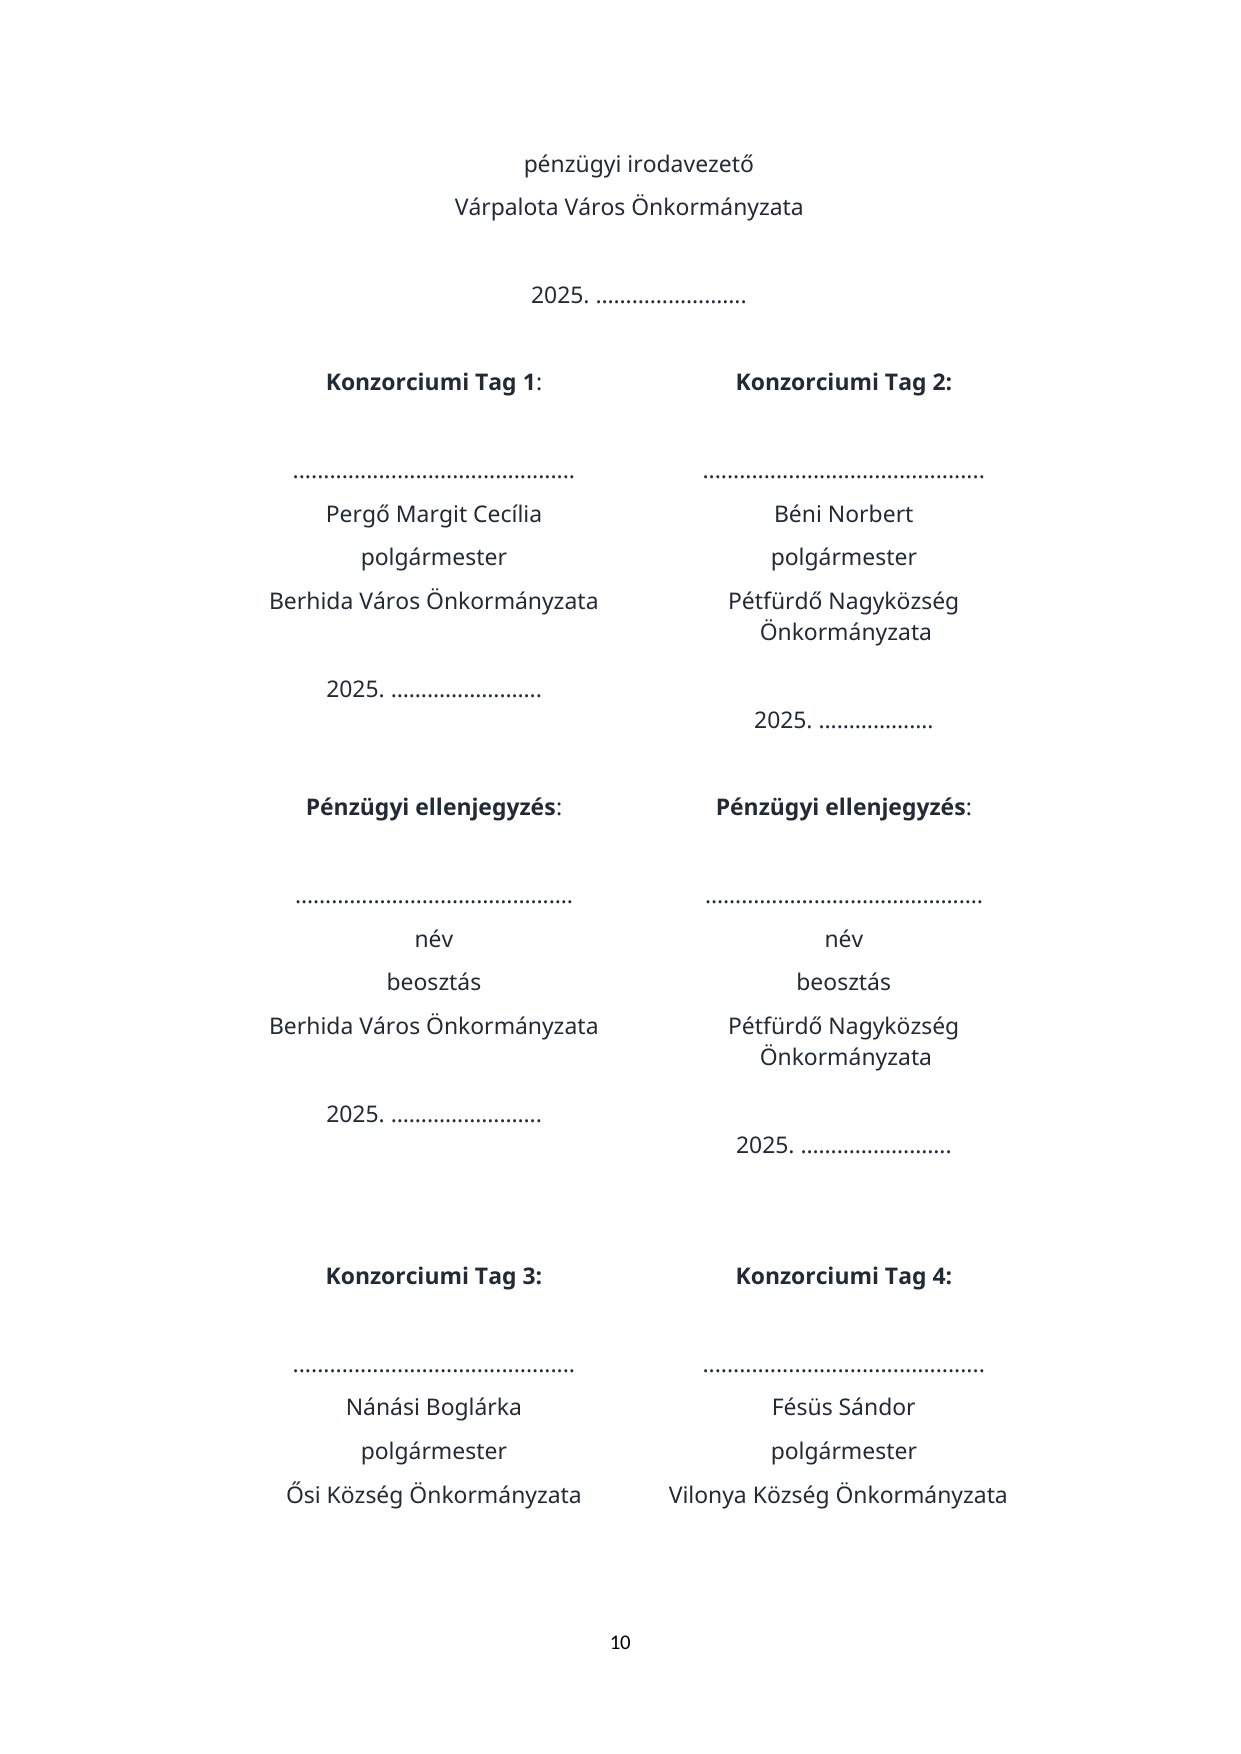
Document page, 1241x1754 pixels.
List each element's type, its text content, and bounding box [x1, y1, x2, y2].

table_header Konzorciumi Tag 1: .............................................. Pergő Margit Cecília polgármester Berhida Város Önkormányzata 2025. ……………………. Pénzügyi ellenjegyzés: ………………………………………. név beosztás Berhida Város Önkormányzata 2025. ……………………. [210, 366, 620, 1260]
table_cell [620, 1260, 1030, 1566]
text 2025. ……………………. [185, 279, 1093, 310]
text pénzügyi irodavezető [185, 148, 1093, 179]
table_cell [210, 1260, 620, 1566]
table_header Konzorciumi Tag 2: .............................................. Béni Norbert polgármester Pétfürdő Nagyközség Önkormányzata 2025. ………………. Pénzügyi ellenjegyzés: ………………………………………. név beosztás Pétfürdő Nagyközség Önkormányzata 2025. ……………………. [620, 366, 1030, 1260]
text Várpalota Város Önkormányzata [166, 191, 1093, 223]
